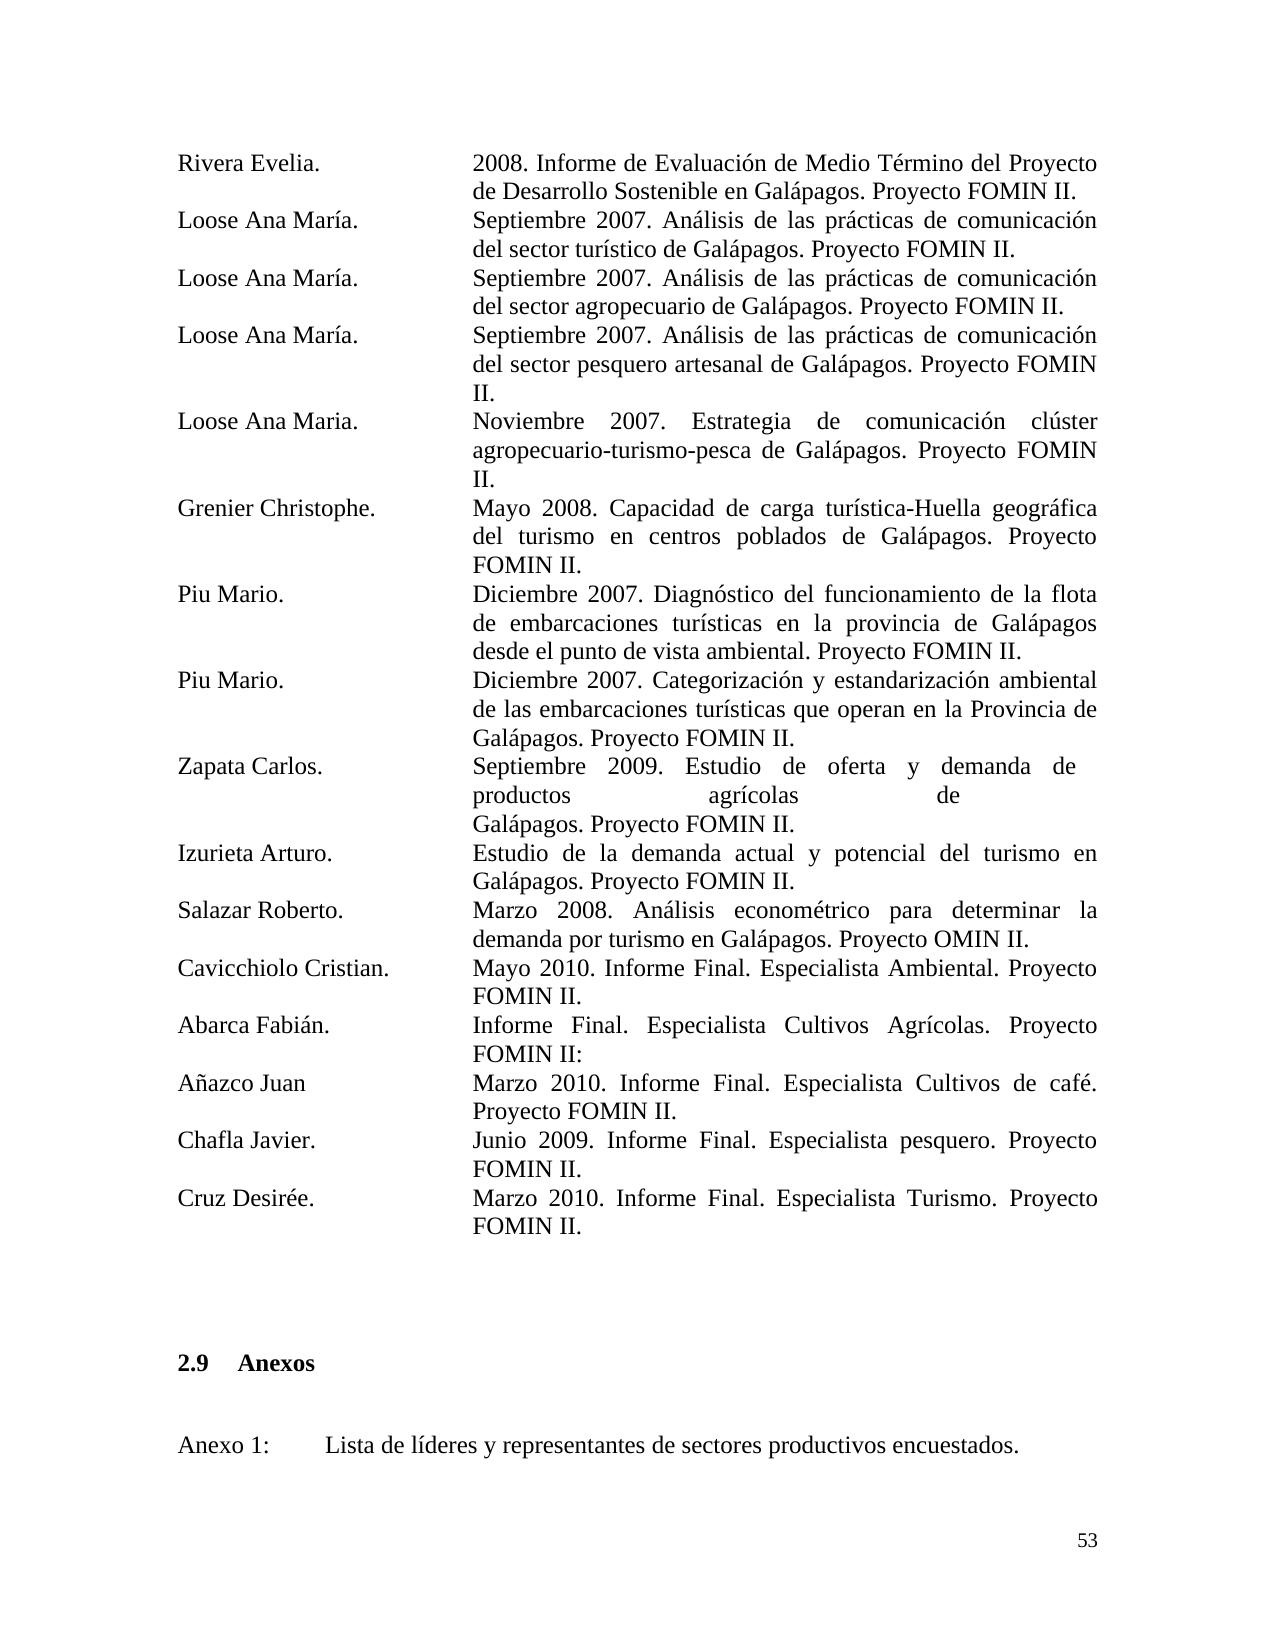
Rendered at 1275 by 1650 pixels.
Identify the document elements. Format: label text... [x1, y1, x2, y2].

text Abarca Fabián. Informe Final. Especialista Cultivos Agrícolas. Proyecto FOMIN II: [177, 1010, 1098, 1068]
subtitle Anexos [177, 1348, 1098, 1377]
text Añazco Juan Marzo 2010. Informe Final. Especialista Cultivos de café. Proyecto FOMIN II. [177, 1068, 1098, 1125]
text Loose Ana Maria. Noviembre 2007. Estrategia de comunicación clúster agropecuario-turismo-pesca de Galápagos. Proyecto FOMIN II. [177, 406, 1098, 493]
text Loose Ana María. Septiembre 2007. Análisis de las prácticas de comunicación del sector pesquero artesanal de Galápagos. Proyecto FOMIN II. [177, 320, 1098, 406]
text Piu Mario. Diciembre 2007. Categorización y estandarización ambiental de las embarcaciones turísticas que operan en la Provincia de Galápagos. Proyecto FOMIN II. [177, 665, 1098, 751]
text Cavicchiolo Cristian. Mayo 2010. Informe Final. Especialista Ambiental. Proyecto FOMIN II. [177, 953, 1098, 1010]
text Piu Mario. Diciembre 2007. Diagnóstico del funcionamiento de la flota de embarcaciones turísticas en la provincia de Galápagos desde el punto de vista ambiental. Proyecto FOMIN II. [177, 579, 1098, 665]
text Anexo 1: Lista de líderes y representantes de sectores productivos encuestados. [177, 1430, 1098, 1459]
text Rivera Evelia. 2008. Informe de Evaluación de Medio Término del Proyecto de Desarrollo Sostenible en Galápagos. Proyecto FOMIN II. [177, 148, 1098, 205]
text Loose Ana María. Septiembre 2007. Análisis de las prácticas de comunicación del sector agropecuario de Galápagos. Proyecto FOMIN II. [177, 263, 1098, 320]
text Salazar Roberto. Marzo 2008. Análisis econométrico para determinar la demanda por turismo en Galápagos. Proyecto OMIN II. [177, 895, 1098, 953]
text Loose Ana María. Septiembre 2007. Análisis de las prácticas de comunicación del sector turístico de Galápagos. Proyecto FOMIN II. [177, 205, 1098, 263]
text Grenier Christophe. Mayo 2008. Capacidad de carga turística-Huella geográfica del turismo en centros poblados de Galápagos. Proyecto FOMIN II. [177, 493, 1098, 579]
text Chafla Javier. Junio 2009. Informe Final. Especialista pesquero. Proyecto FOMIN II. [177, 1125, 1098, 1183]
text Cruz Desirée. Marzo 2010. Informe Final. Especialista Turismo. Proyecto FOMIN II. [177, 1183, 1098, 1240]
text Izurieta Arturo. Estudio de la demanda actual y potencial del turismo en Galápagos. Proyecto FOMIN II. [177, 838, 1098, 895]
text Zapata Carlos. Septiembre 2009. Estudio de oferta y demanda de productos agrícolas de Galápagos. Proyecto FOMIN II. [177, 751, 1098, 838]
